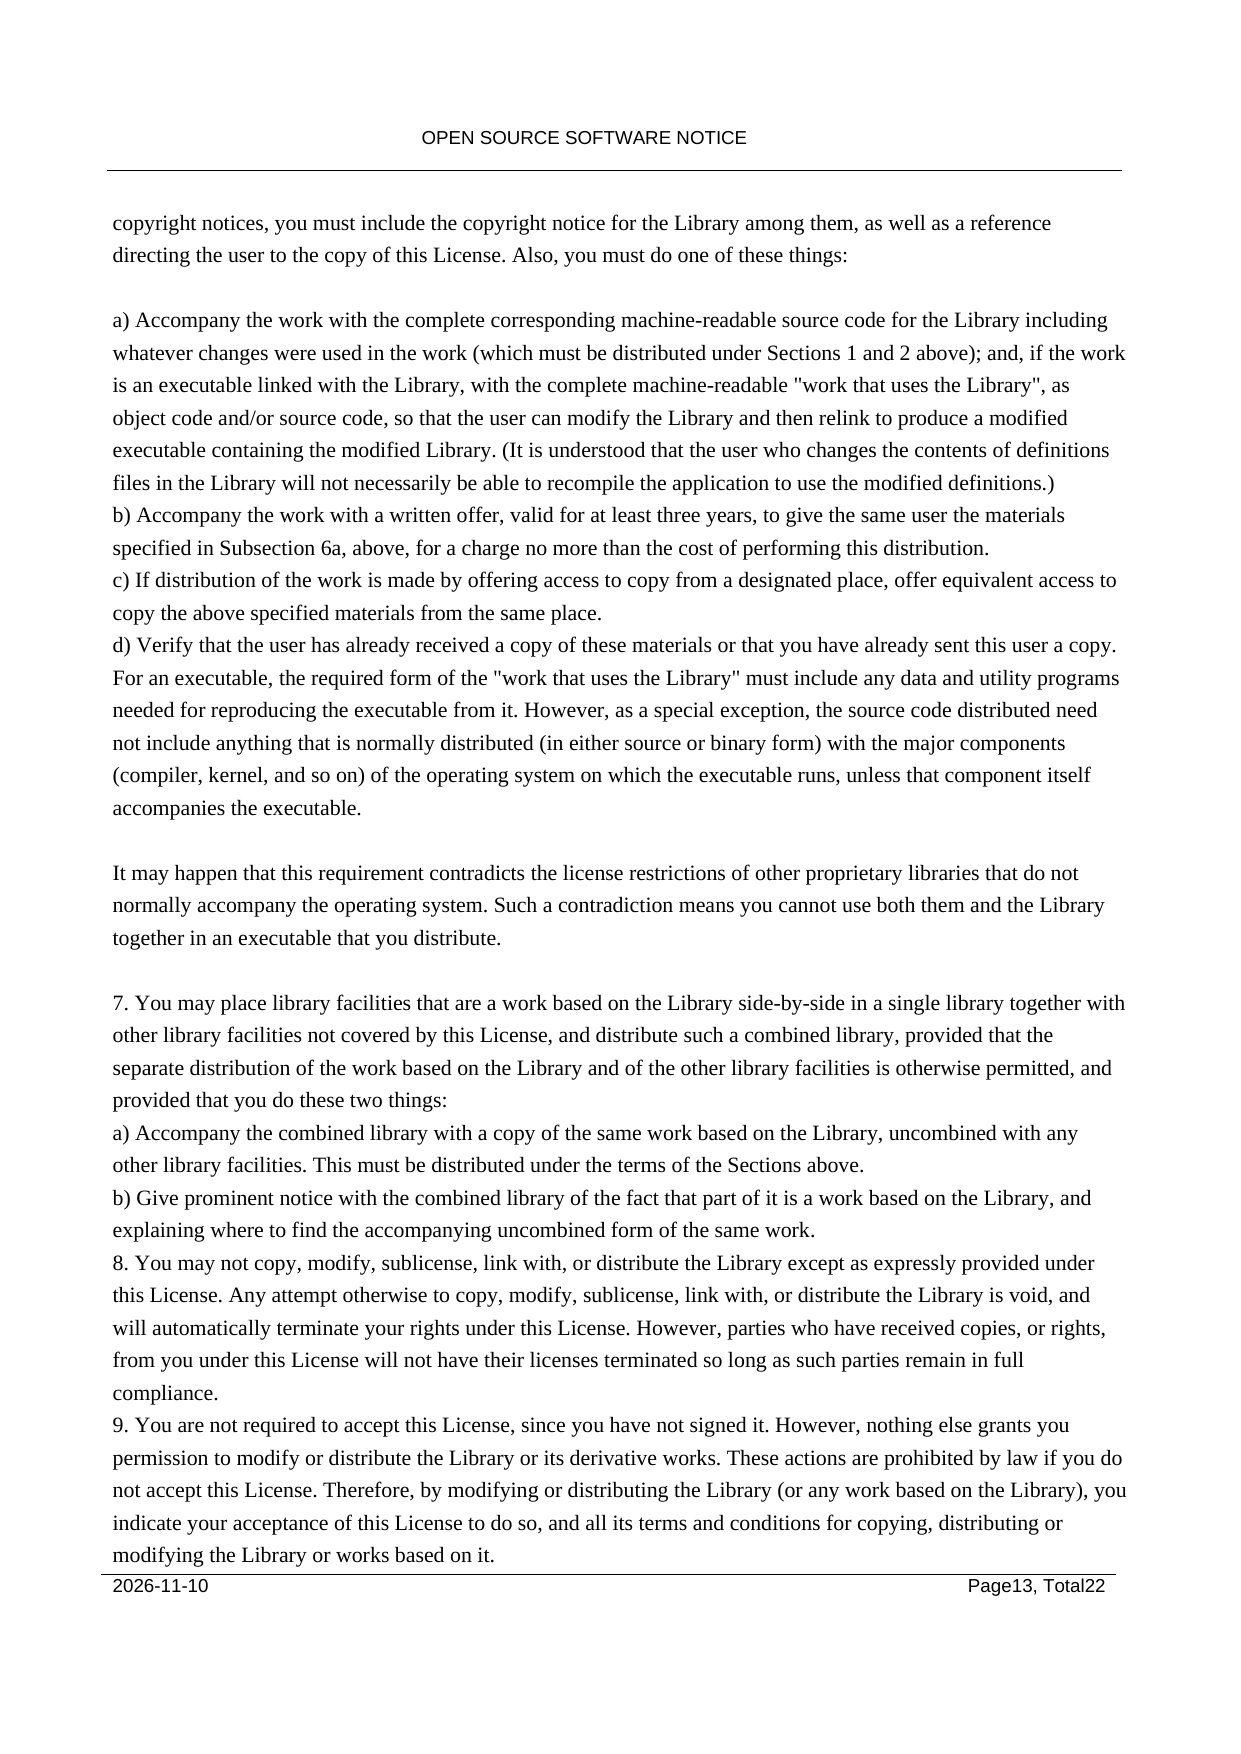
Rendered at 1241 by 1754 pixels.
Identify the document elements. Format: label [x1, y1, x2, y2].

text [112, 206, 1128, 1571]
